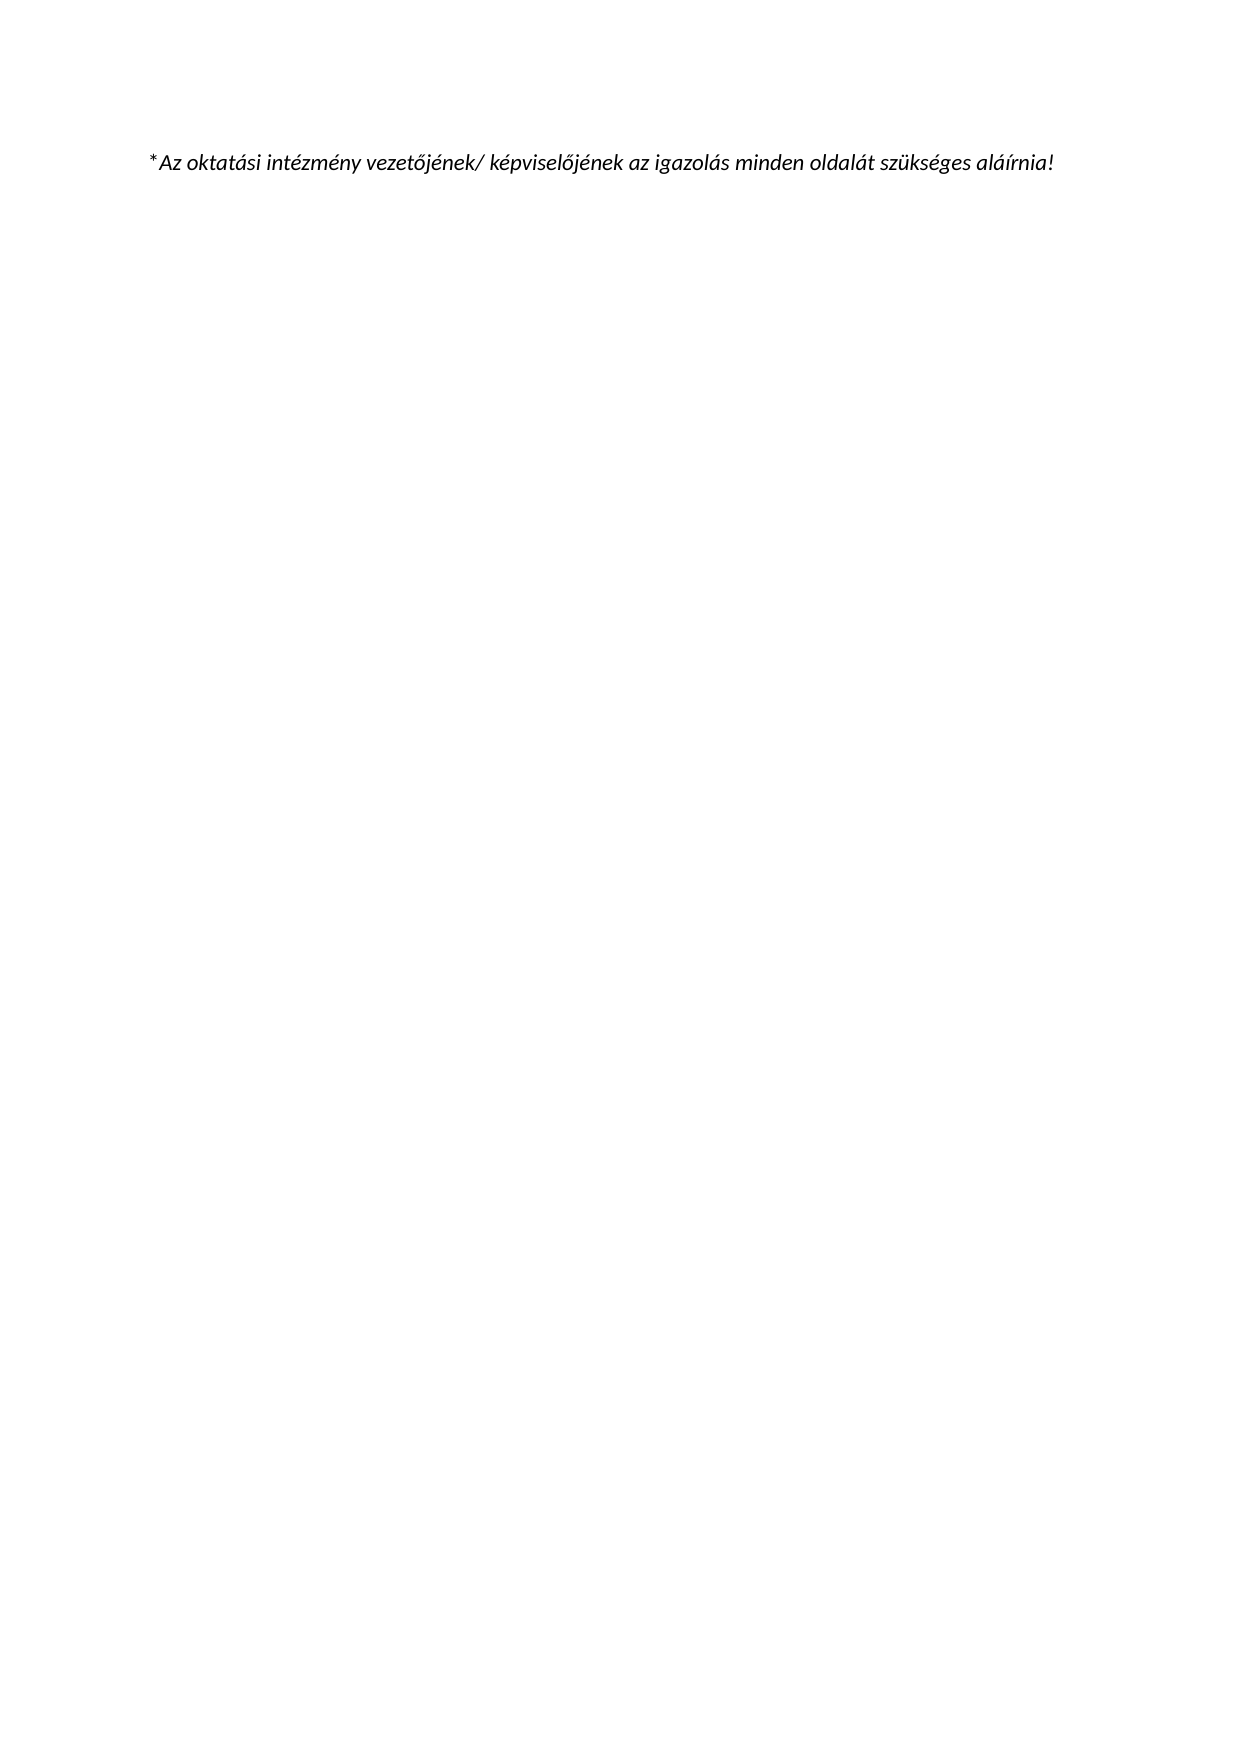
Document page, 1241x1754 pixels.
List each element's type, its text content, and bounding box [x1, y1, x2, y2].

text *Az oktatási intézmény vezetőjének/ képviselőjének az igazolás minden oldalát szükséges aláírnia! [148, 148, 1093, 176]
